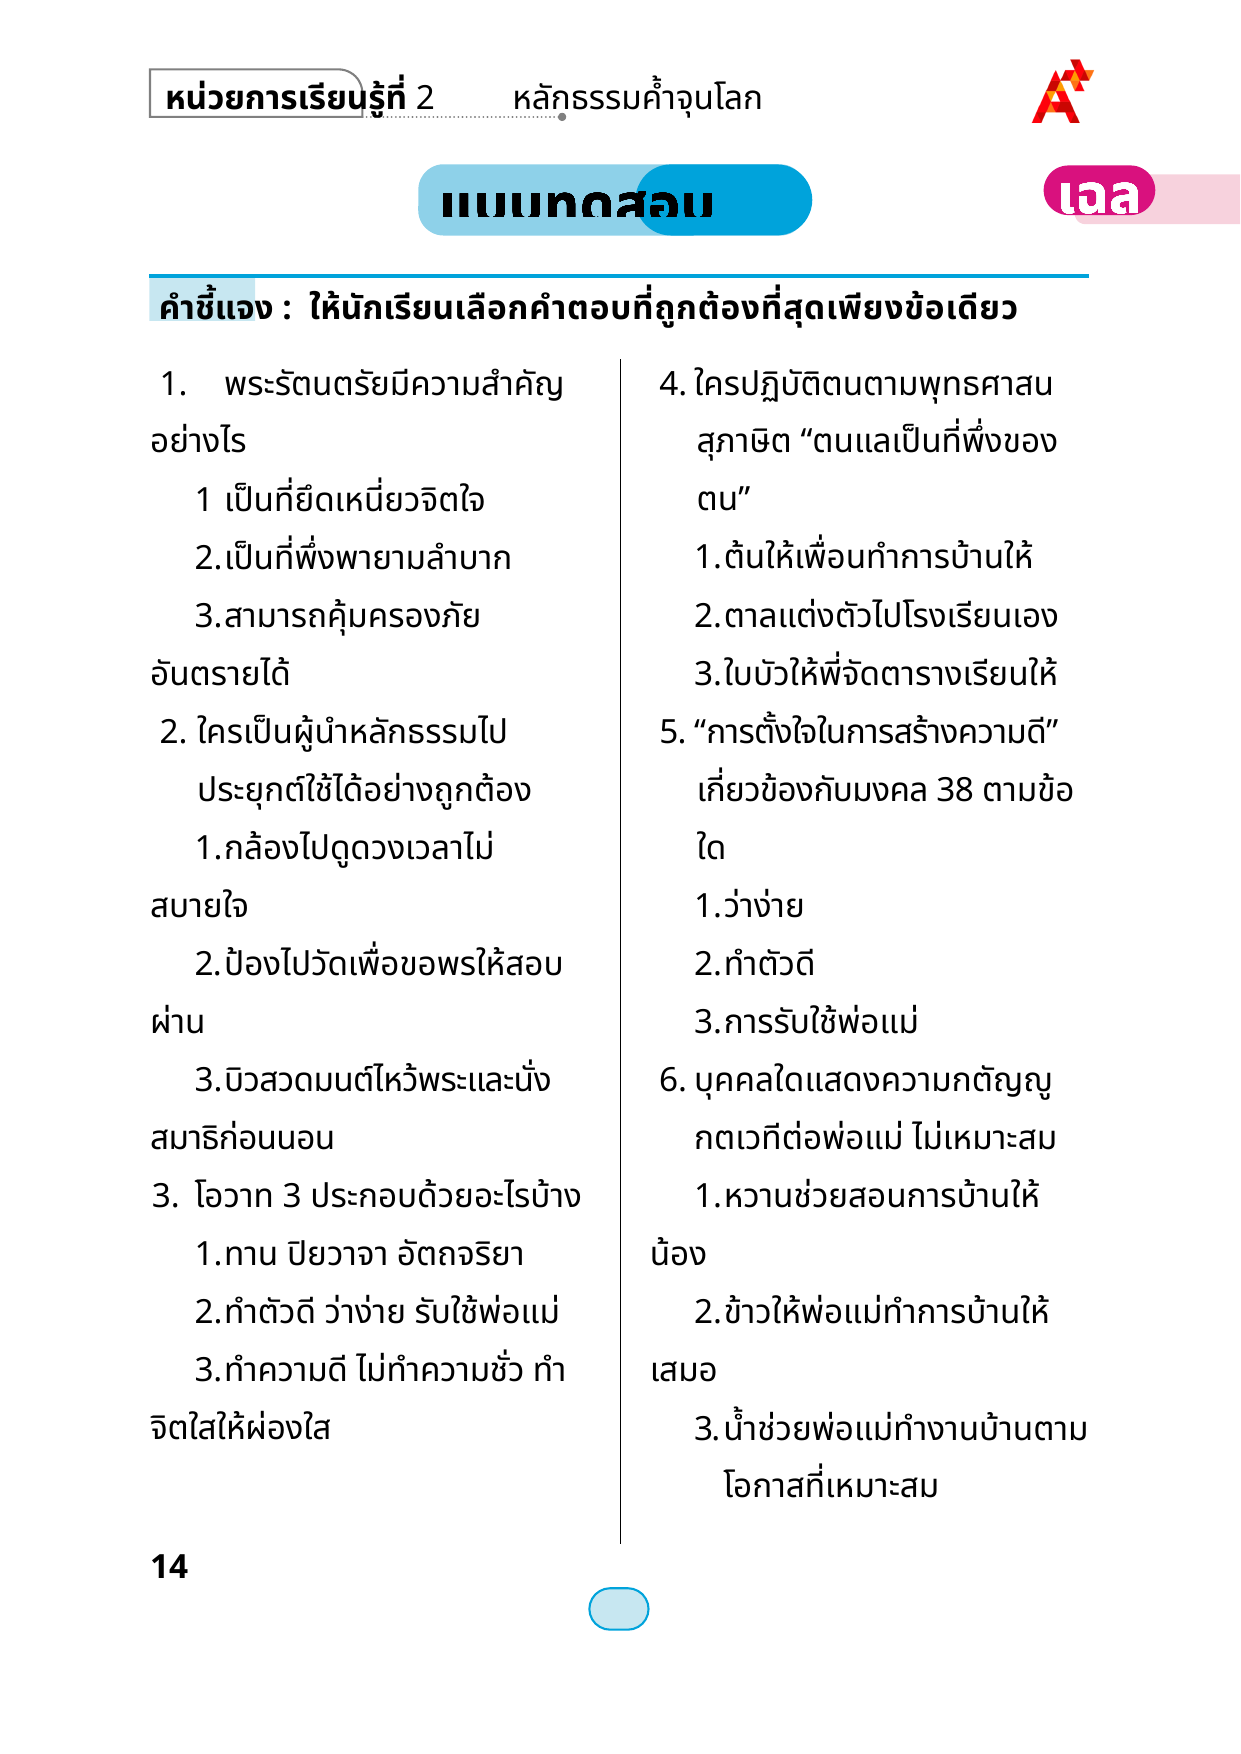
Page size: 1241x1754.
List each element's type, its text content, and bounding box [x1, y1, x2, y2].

text 1 เป็นที่ยึดเหนี่ยวจิตใจ [150, 475, 591, 526]
text 1. หวานช่วยสอนการบ้านให้น้อง [649, 1172, 1090, 1281]
text 2. ป้องไปวัดเพื่อขอพรให้สอบผ่าน [150, 940, 591, 1048]
text 2. ข้าวให้พ่อแม่ทำการบ้านให้เสมอ [649, 1288, 1090, 1397]
text 1. กล้องไปดูดวงเวลาไม่สบายใจ [150, 824, 591, 932]
text 2. ทำตัวดี [649, 940, 1090, 991]
text 2. ทำตัวดี ว่าง่าย รับใช้พ่อแม่ [150, 1288, 591, 1339]
text คำชี้แจง : ให้นักเรียนเลือกคำตอบที่ถูกต้องที่สุดเพียงข้อเดียว [150, 284, 1090, 334]
text 3. ใบบัวให้พี่จัดตารางเรียนให้ [649, 649, 1090, 700]
text 2. เป็นที่พึ่งพายามลำบาก [150, 533, 591, 584]
text 2. ใครเป็นผู้นำหลักธรรมไปประยุกต์ใช้ได้อย่างถูกต้อง [159, 708, 591, 816]
text 3. สามารถคุ้มครองภัยอันตรายได้ [150, 592, 591, 700]
text 1. ต้นให้เพื่อนทำการบ้านให้ [649, 533, 1090, 584]
text 3. โอวาท 3 ประกอบด้วยอะไรบ้าง [150, 1172, 591, 1222]
text 6. บุคคลใดแสดงความกตัญญูกตเวทีต่อพ่อแม่ ไม่เหมาะสม [659, 1056, 1090, 1165]
text 3. ทำความดี ไม่ทำความชั่ว ทำจิตใสให้ผ่องใส [150, 1346, 591, 1455]
text 1. ทาน ปิยวาจา อัตถจริยา [150, 1230, 591, 1281]
text 1. พระรัตนตรัยมีความสำคัญอย่างไร [150, 359, 591, 468]
text 1. ว่าง่าย [649, 882, 1090, 932]
text 5. “การตั้งใจในการสร้างความดี” เกี่ยวข้องกับมงคล 38 ตามข้อใด [659, 708, 1090, 874]
text 2. ตาลแต่งตัวไปโรงเรียนเอง [649, 591, 1090, 642]
picture [1024, 52, 1099, 126]
text 3. บิวสวดมนต์ไหว้พระและนั่งสมาธิก่อนนอน [150, 1056, 591, 1164]
text 3. น้ำช่วยพ่อแม่ทำงานบ้านตามโอกาสที่เหมาะสม [649, 1404, 1090, 1513]
text 4. ใครปฏิบัติตนตามพุทธศาสนสุภาษิต “ตนแลเป็นที่พึ่งของตน” [659, 359, 1090, 526]
text 3. การรับใช้พ่อแม่ [649, 998, 1090, 1049]
